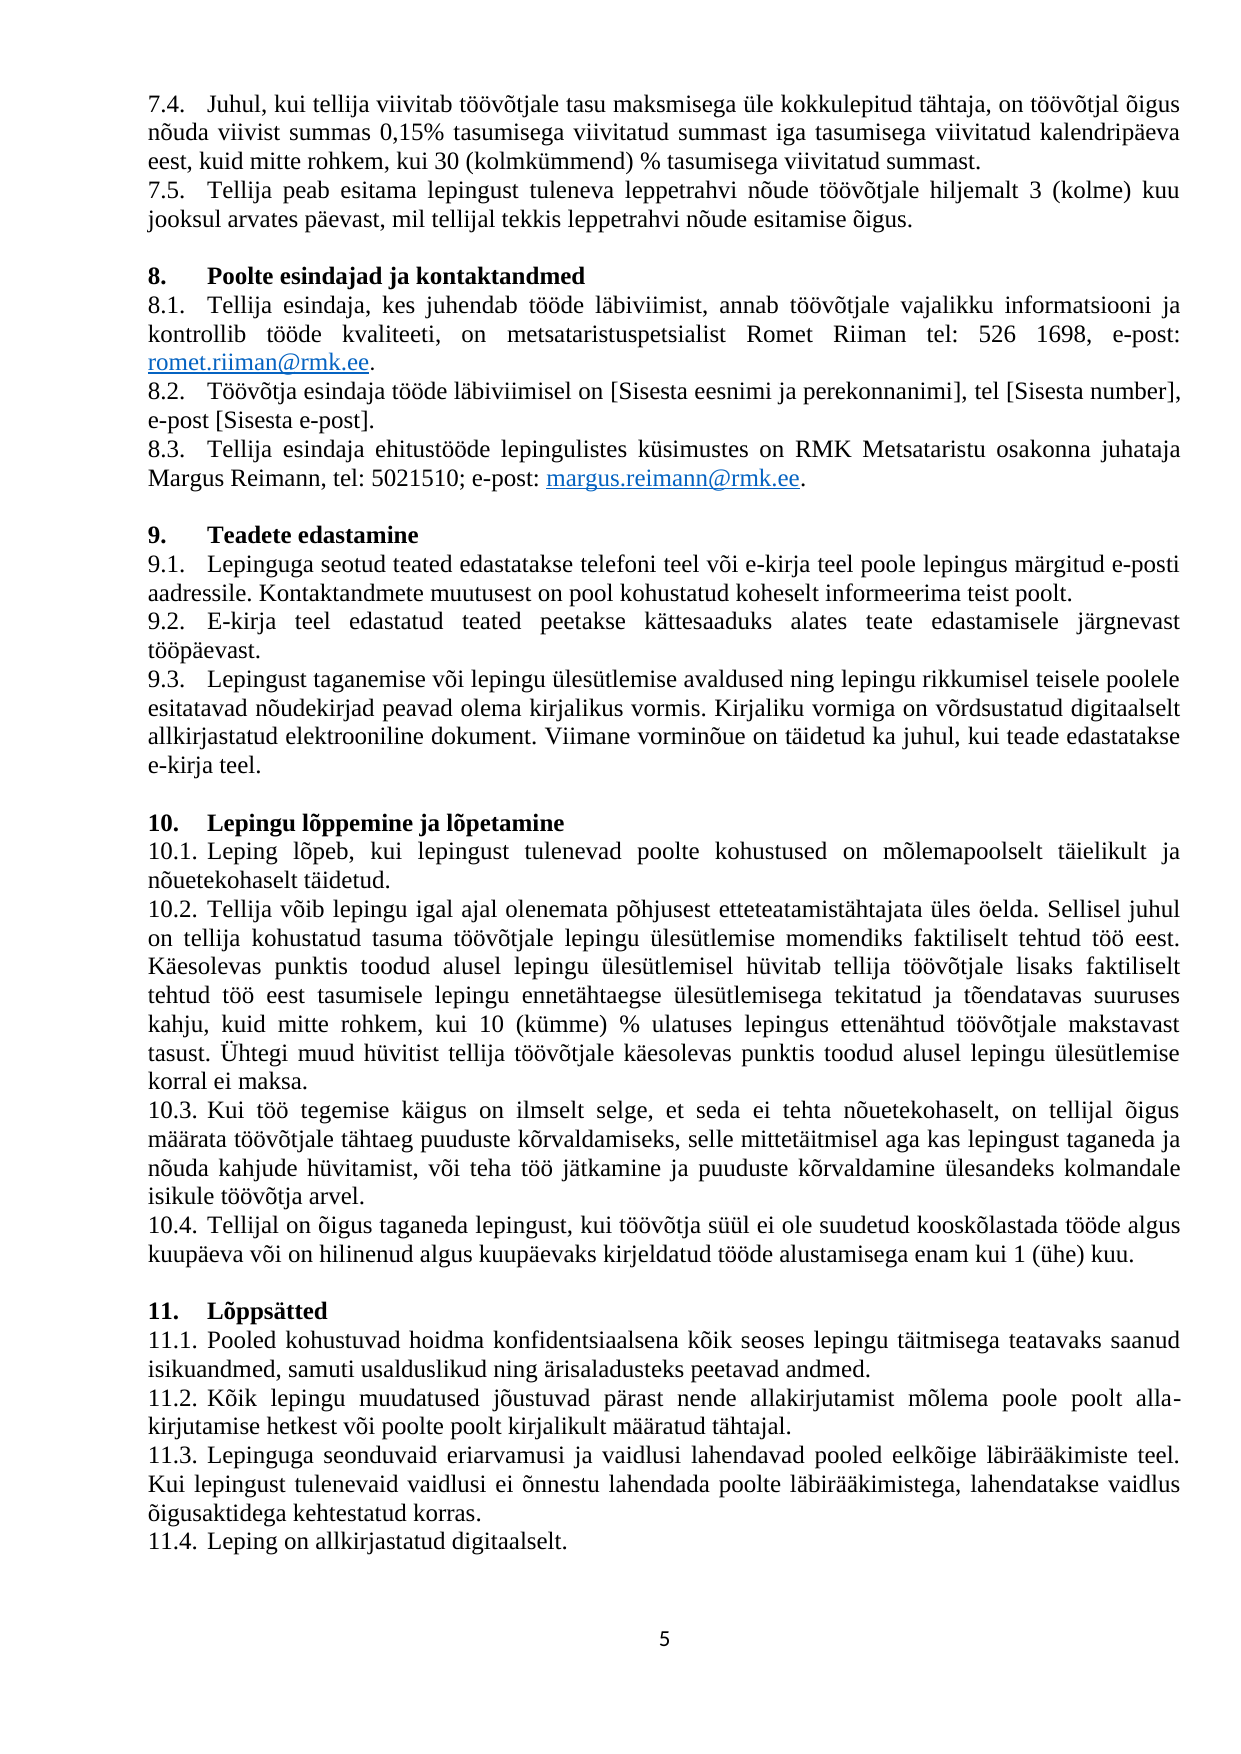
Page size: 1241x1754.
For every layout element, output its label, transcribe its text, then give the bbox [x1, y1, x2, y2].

text Kõik lepingu muudatused jõustuvad pärast nende allakirjutamist mõlema poole poolt allakirjutamise hetkest või poolte poolt kirjalikult määratud tähtajal. [148, 1383, 1181, 1440]
text Tellijal on õigus taganeda lepingust, kui töövõtja süül ei ole suudetud kooskõlastada tööde algus kuupäeva või on hilinenud algus kuupäevaks kirjeldatud tööde alustamisega enam kui 1 (ühe) kuu. [148, 1210, 1181, 1268]
text Lepingust taganemise või lepingu ülesütlemise avaldused ning lepingu rikkumisel teisele poolele esitatavad nõudekirjad peavad olema kirjalikus vormis. Kirjaliku vormiga on võrdsustatud digitaalselt allkirjastatud elektrooniline dokument. Viimane vorminõue on täidetud ka juhul, kui teade edastatakse e-kirja teel. [148, 664, 1181, 779]
text Teadete edastamine [148, 520, 1181, 549]
text Lõppsätted [148, 1296, 1181, 1325]
text Juhul, kui tellija viivitab töövõtjale tasu maksmisega üle kokkulepitud tähtaja, on töövõtjal õigus nõuda viivist summas 0,15% tasumisega viivitatud summast iga tasumisega viivitatud kalendripäeva eest, kuid mitte rohkem, kui 30 (kolmkümmend) % tasumisega viivitatud summast. [148, 89, 1181, 175]
text Leping lõpeb, kui lepingust tulenevad poolte kohustused on mõlemapoolselt täielikult ja nõuetekohaselt täidetud. [148, 836, 1181, 894]
text Kui töö tegemise käigus on ilmselt selge, et seda ei tehta nõuetekohaselt, on tellijal õigus määrata töövõtjale tähtaeg puuduste kõrvaldamiseks, selle mittetäitmisel aga kas lepingust taganeda ja nõuda kahjude hüvitamist, või teha töö jätkamine ja puuduste kõrvaldamine ülesandeks kolmandale isikule töövõtja arvel. [148, 1095, 1181, 1210]
text Lepingu lõppemine ja lõpetamine [148, 808, 1181, 836]
text Tellija esindaja, kes juhendab tööde läbiviimist, annab töövõtjale vajalikku informatsiooni ja kontrollib tööde kvaliteeti, on metsataristuspetsialist Romet Riiman tel: 526 1698, e-post: romet.riiman@rmk.ee. [148, 290, 1181, 376]
text Lepinguga seotud teated edastatakse telefoni teel või e-kirja teel poole lepingus märgitud e-posti aadressile. Kontaktandmete muutusest on pool kohustatud koheselt informeerima teist poolt. [148, 549, 1181, 606]
text Tellija esindaja ehitustööde lepingulistes küsimustes on RMK Metsataristu osakonna juhataja Margus Reimann, tel: 5021510; e-post: margus.reimann@rmk.ee. [148, 434, 1181, 491]
text Poolte esindajad ja kontaktandmed [148, 261, 1181, 290]
text Töövõtja esindaja tööde läbiviimisel on tel , e-post [148, 376, 1181, 434]
text Tellija peab esitama lepingust tuleneva leppetrahvi nõude töövõtjale hiljemalt 3 (kolme) kuu jooksul arvates päevast, mil tellijal tekkis leppetrahvi nõude esitamise õigus. [148, 175, 1181, 232]
text Pooled kohustuvad hoidma konfidentsiaalsena kõik seoses lepingu täitmisega teatavaks saanud isikuandmed, samuti usalduslikud ning ärisaladusteks peetavad andmed. [148, 1325, 1181, 1383]
text Tellija võib lepingu igal ajal olenemata põhjusest etteteatamistähtajata üles öelda. Sellisel juhul on tellija kohustatud tasuma töövõtjale lepingu ülesütlemise momendiks faktiliselt tehtud töö eest. Käesolevas punktis toodud alusel lepingu ülesütlemisel hüvitab tellija töövõtjale lisaks faktiliselt tehtud töö eest tasumisele lepingu ennetähtaegse ülesütlemisega tekitatud ja tõendatavas suuruses kahju, kuid mitte rohkem, kui 10 (kümme) % ulatuses lepingus ettenähtud töövõtjale makstavast tasust. Ühtegi muud hüvitist tellija töövõtjale käesolevas punktis toodud alusel lepingu ülesütlemise korral ei maksa. [148, 894, 1181, 1095]
text Lepinguga seonduvaid eriarvamusi ja vaidlusi lahendavad pooled eelkõige läbirääkimiste teel. Kui lepingust tulenevaid vaidlusi ei õnnestu lahendada poolte läbirääkimistega, lahendatakse vaidlus õigusaktidega kehtestatud korras. [148, 1440, 1181, 1526]
text E-kirja teel edastatud teated peetakse kättesaaduks alates teate edastamisele järgnevast tööpäevast. [148, 606, 1181, 664]
